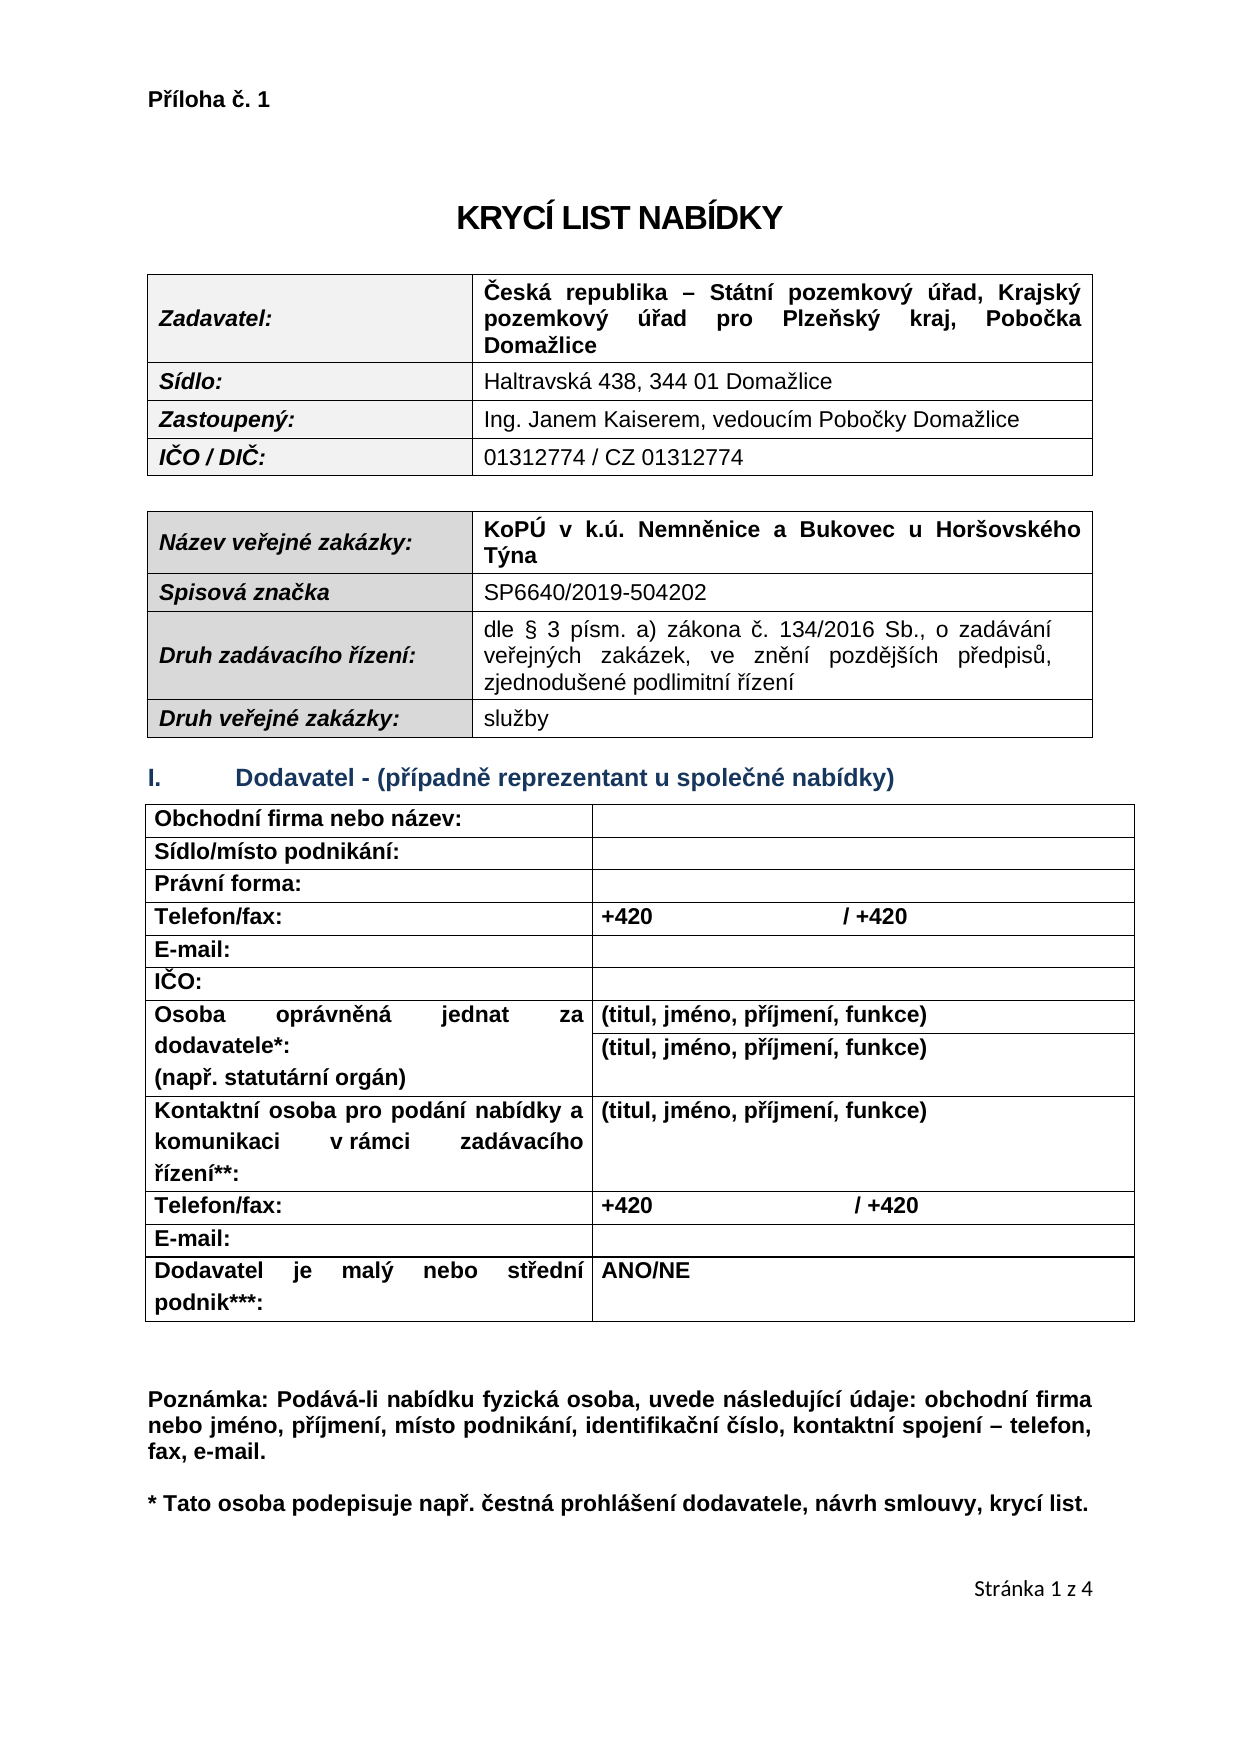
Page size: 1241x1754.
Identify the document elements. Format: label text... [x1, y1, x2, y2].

table_header Název veřejné zakázky: [148, 512, 472, 573]
table_cell (titul, jméno, příjmení, funkce) [593, 1097, 1134, 1191]
table_cell Haltravská 438, 344 01 Domažlice [473, 363, 1092, 400]
table_cell Sídlo/místo podnikání: [146, 838, 592, 869]
table_cell [593, 838, 1134, 869]
table_cell SP6640/2019-504202 [473, 574, 1092, 611]
table_cell [593, 968, 1134, 1000]
table_header [593, 805, 1134, 837]
table_cell 01312774 / CZ 01312774 [473, 439, 1092, 475]
table_cell Sídlo: [148, 363, 472, 400]
table_cell dle § 3 písm. a) zákona č. 134/2016 Sb., o zadávání veřejných zakázek, ve znění pozdějších předpisů, zjednodušené podlimitní řízení [473, 612, 1092, 699]
table_cell +420 / +420 [593, 1192, 1134, 1224]
table_header KoPÚ v k.ú. Nemněnice a Bukovec u Horšovského Týna [473, 512, 1092, 573]
table_cell [593, 870, 1134, 902]
table_header Česká republika – Státní pozemkový úřad, Krajský pozemkový úřad pro Plzeňský kraj, Pobočka Domažlice [473, 275, 1092, 362]
table_cell +420 / +420 [593, 903, 1134, 934]
table_cell Telefon/fax: [146, 903, 592, 934]
text Poznámka: Podává-li nabídku fyzická osoba, uvede následující údaje: obchodní firma nebo jméno, příjmení, místo podnikání, identifikační číslo, kontaktní spojení – telefon, fax, e-mail. [148, 1386, 1093, 1464]
subtitle Dodavatel - (případně reprezentant u společné nabídky) [148, 763, 1093, 792]
table_cell Ing. Janem Kaiserem, vedoucím Pobočky Domažlice [473, 401, 1092, 437]
title Krycí list nabídky [148, 198, 1093, 236]
table_cell E-mail: [146, 936, 592, 967]
table_cell (titul, jméno, příjmení, funkce) [593, 1001, 1134, 1032]
table_cell [593, 1225, 1134, 1256]
table_header Zadavatel: [148, 275, 472, 362]
table_cell IČO: [146, 968, 592, 1000]
table_cell Právní forma: [146, 870, 592, 902]
table_cell Osoba oprávněná jednat za dodavatele*: (např. statutární orgán) [146, 1001, 592, 1096]
table_cell (titul, jméno, příjmení, funkce) [593, 1034, 1134, 1096]
table_cell Kontaktní osoba pro podání nabídky a komunikaci v rámci zadávacího řízení**: [146, 1097, 592, 1191]
table_cell E-mail: [146, 1225, 592, 1256]
table_cell Zastoupený: [148, 401, 472, 437]
table_header Obchodní firma nebo název: [146, 805, 592, 837]
table_cell IČO / DIČ: [148, 439, 472, 475]
table_cell ANO/NE [593, 1258, 1134, 1321]
text * Tato osoba podepisuje např. čestná prohlášení dodavatele, návrh smlouvy, krycí list. [148, 1489, 1093, 1516]
table_cell Druh zadávacího řízení: [148, 612, 472, 699]
table_cell Telefon/fax: [146, 1192, 592, 1224]
table_cell Spisová značka [148, 574, 472, 611]
table_cell Dodavatel je malý nebo střední podnik***: [146, 1258, 592, 1321]
table_cell [593, 936, 1134, 967]
table_cell služby [473, 700, 1092, 737]
table_cell Druh veřejné zakázky: [148, 700, 472, 737]
